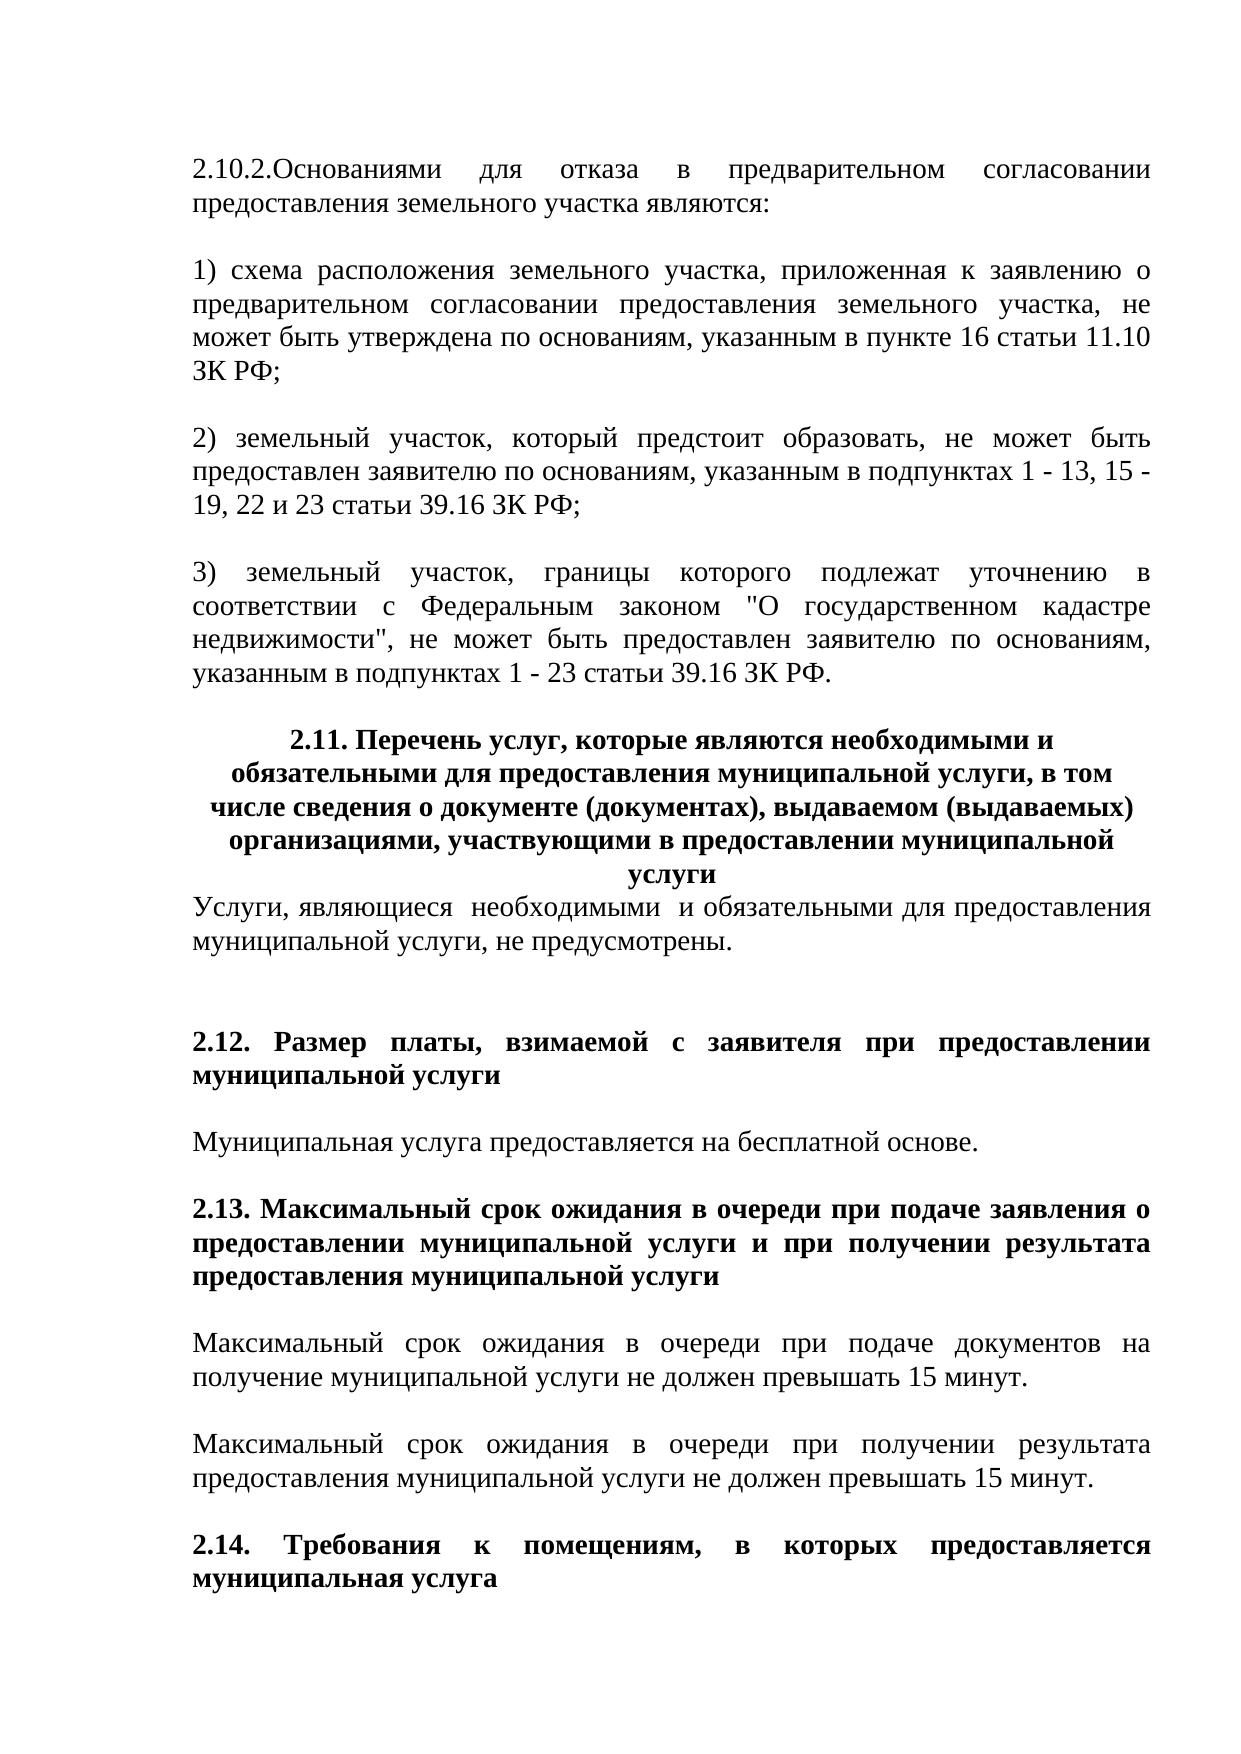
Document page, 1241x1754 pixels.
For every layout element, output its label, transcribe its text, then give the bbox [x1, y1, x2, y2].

text 2.11. Перечень услуг, которые являются необходимыми и обязательными для предоставления муниципальной услуги, в том числе сведения о документе (документах), выдаваемом (выдаваемых) организациями, участвующими в предоставлении муниципальной услуги [192, 722, 1152, 889]
text 2.12. Размер платы, взимаемой с заявителя при предоставлении муниципальной услуги [192, 1024, 1152, 1091]
text Максимальный срок ожидания в очереди при получении результата предоставления муниципальной услуги не должен превышать 15 минут. [192, 1426, 1152, 1493]
text 2.14. Требования к помещениям, в которых предоставляется муниципальная услуга [192, 1527, 1152, 1594]
text 2.13. Максимальный срок ожидания в очереди при подаче заявления о предоставлении муниципальной услуги и при получении результата предоставления муниципальной услуги [192, 1191, 1152, 1292]
text 1) схема расположения земельного участка, приложенная к заявлению о предварительном согласовании предоставления земельного участка, не может быть утверждена по основаниям, указанным в пункте 16 статьи 11.10 ЗК РФ; [192, 252, 1152, 386]
text Максимальный срок ожидания в очереди при подаче документов на получение муниципальной услуги не должен превышать 15 минут. [192, 1326, 1152, 1393]
text Услуги, являющиеся необходимыми и обязательными для предоставления муниципальной услуги, не предусмотрены. [192, 889, 1152, 957]
text 2.10.2.Основаниями для отказа в предварительном согласовании предоставления земельного участка являются: [192, 152, 1152, 219]
text 3) земельный участок, границы которого подлежат уточнению в соответствии с Федеральным законом "О государственном кадастре недвижимости", не может быть предоставлен заявителю по основаниям, указанным в подпунктах 1 - 23 статьи 39.16 ЗК РФ. [192, 554, 1152, 688]
text Муниципальная услуга предоставляется на бесплатной основе. [192, 1124, 1152, 1158]
text 2) земельный участок, который предстоит образовать, не может быть предоставлен заявителю по основаниям, указанным в подпунктах 1 - 13, 15 - 19, 22 и 23 статьи 39.16 ЗК РФ; [192, 420, 1152, 521]
